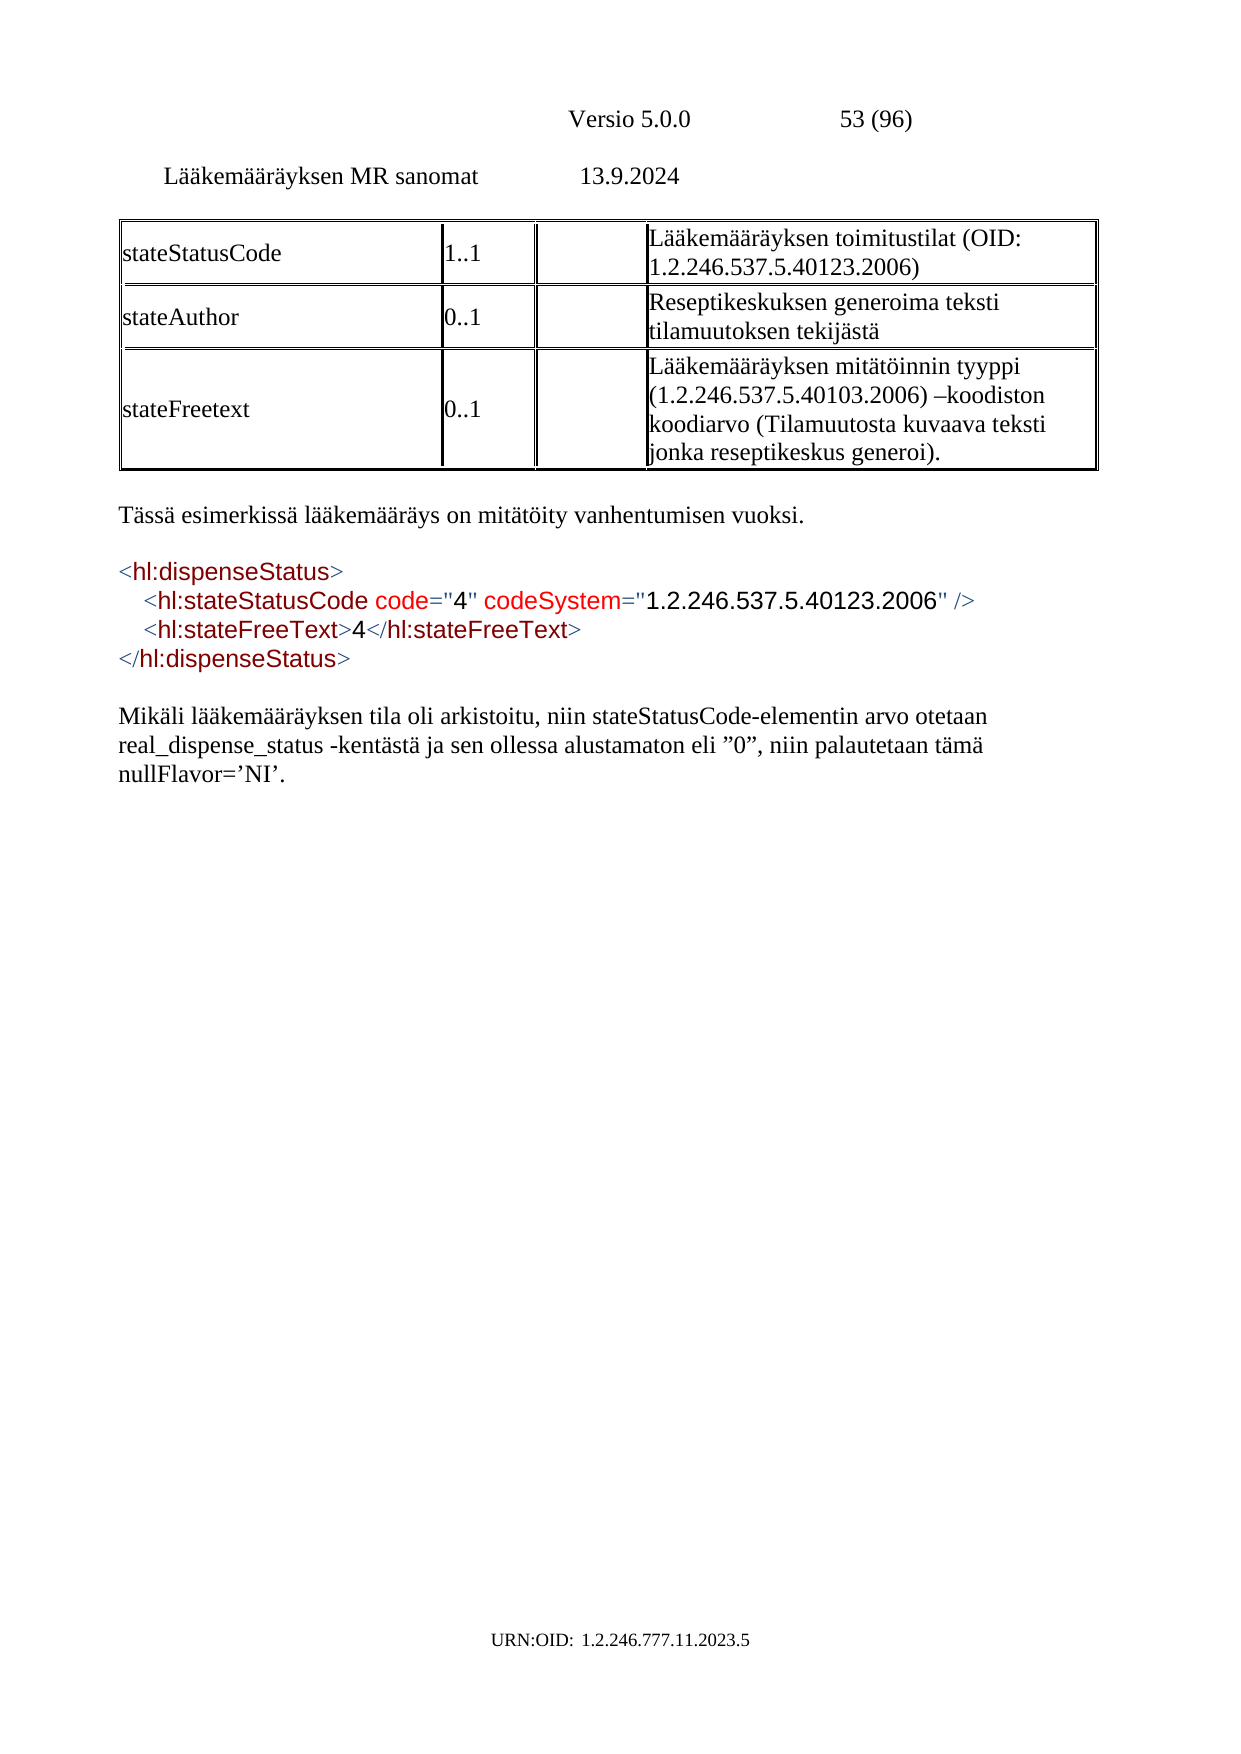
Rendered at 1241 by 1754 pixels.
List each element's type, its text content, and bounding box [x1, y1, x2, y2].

table_cell Lääkemääräyksen toimitustilat (OID: 1.2.246.537.5.40123.2006) [647, 222, 1095, 283]
text Tässä esimerkissä lääkemääräys on mitätöity vanhentumisen vuoksi. <hl:dispenseStatus> <hl:stateStatusCode code="4" codeSystem="1.2.246.537.5.40123.2006" /> <hl:stateFreeText>4</hl:stateFreeText> </hl:dispenseStatus> [118, 471, 1122, 673]
table_cell Reseptikeskuksen generoima teksti tilamuutoksen tekijästä [647, 283, 1097, 346]
table_cell 0..1 [442, 346, 536, 468]
table_cell stateFreetext [122, 346, 442, 468]
table_cell Lääkemääräyksen mitätöinnin tyyppi (1.2.246.537.5.40103.2006) –koodiston koodiarvo (Tilamuutosta kuvaava teksti jonka reseptikeskus generoi). [647, 346, 1096, 468]
table_cell [536, 220, 647, 283]
table_cell stateStatusCode [122, 222, 442, 283]
table_cell stateAuthor [120, 283, 442, 346]
table_cell [538, 286, 646, 346]
table_cell 0..1 [444, 286, 534, 346]
table_cell [536, 350, 647, 468]
text Mikäli lääkemääräyksen tila oli arkistoitu, niin stateStatusCode-elementin arvo otetaan real_dispense_status -kentästä ja sen ollessa alustamaton eli ”0”, niin palautetaan tämä nullFlavor=’NI’. [118, 701, 1122, 788]
table_cell 1..1 [442, 220, 536, 283]
